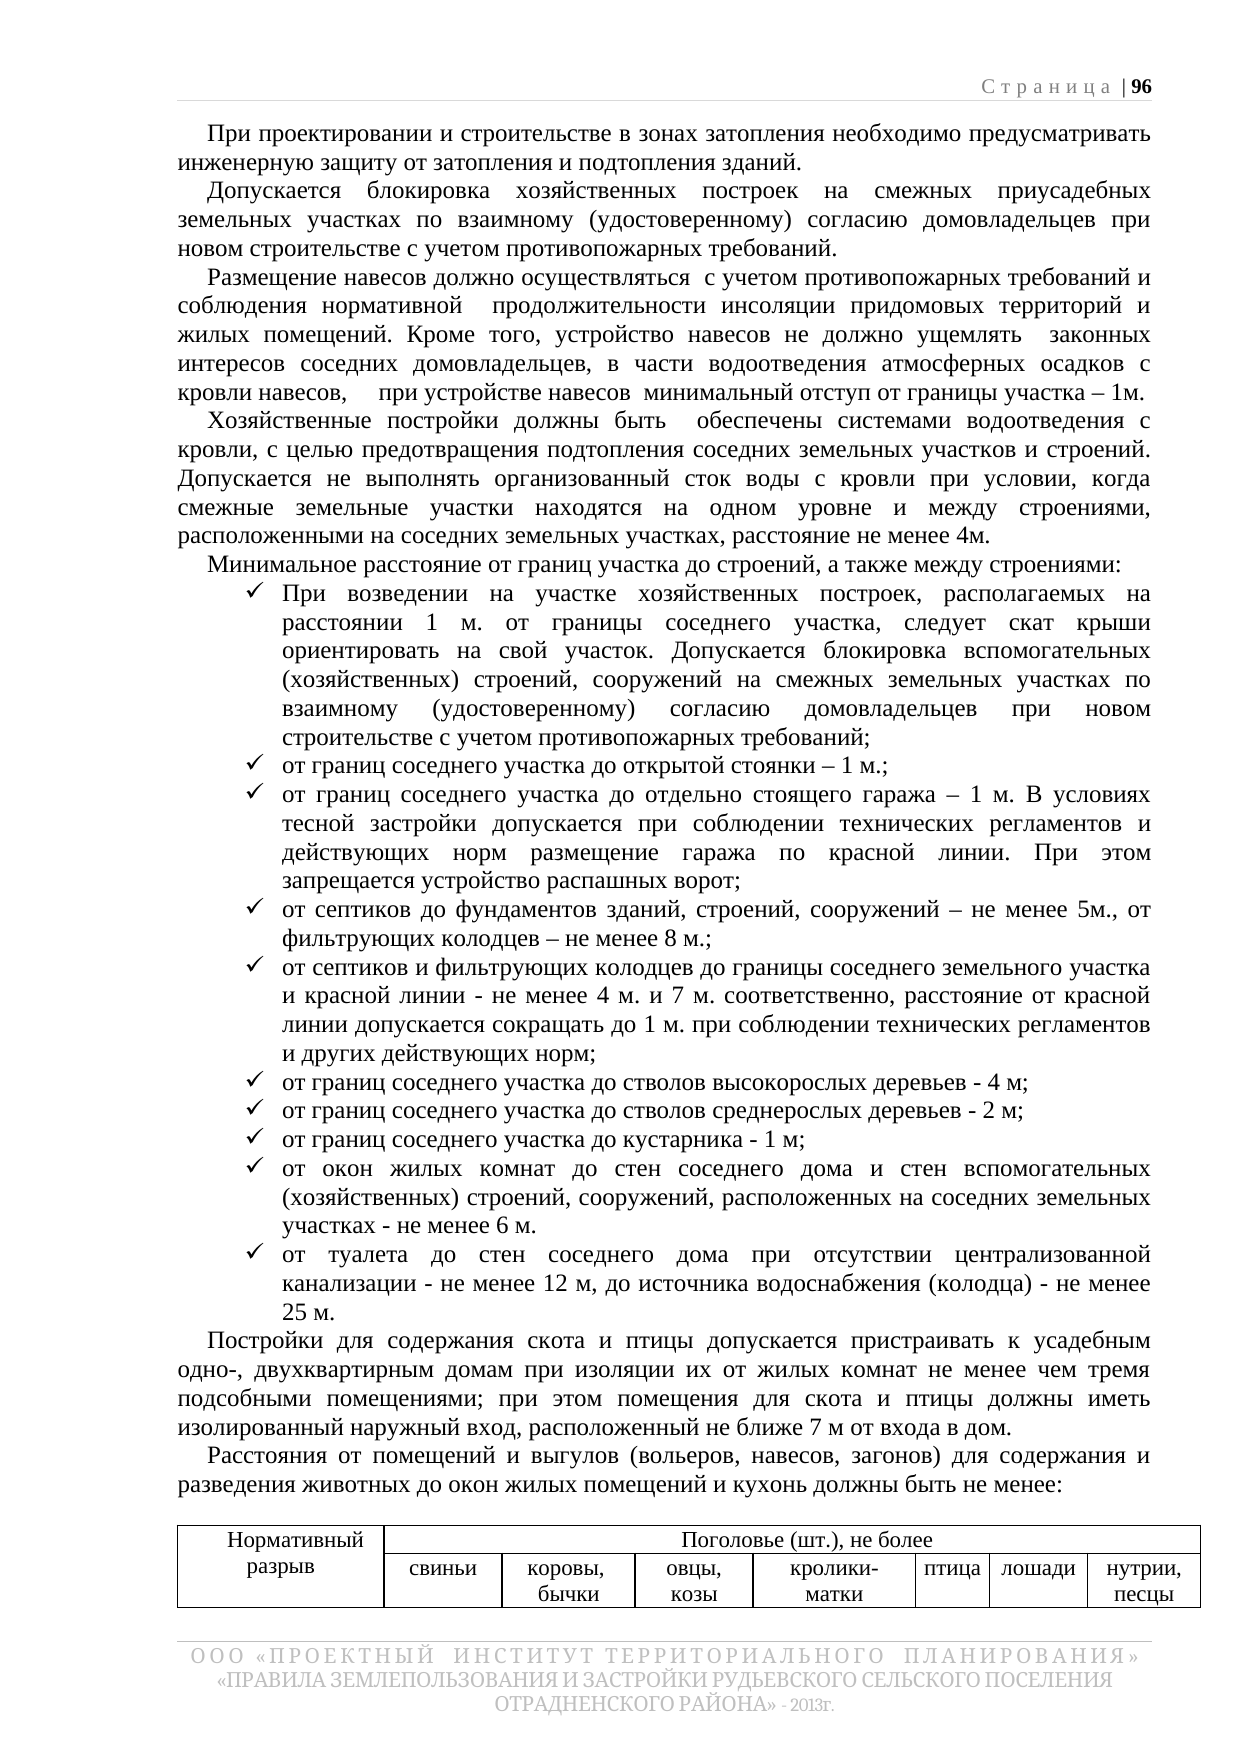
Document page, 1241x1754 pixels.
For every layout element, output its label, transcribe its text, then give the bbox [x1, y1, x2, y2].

table_cell коровы, бычки [503, 1554, 634, 1607]
text Хозяйственные постройки должны быть обеспечены системами водоотведения с кровли, с целью предотвращения подтопления соседних земельных участков и строений. Допускается не выполнять организованный сток воды с кровли при условии, когда смежные земельные участки находятся на одном уровне и между строениями, расположенными на соседних земельных участках, расстояние не менее 4м. [177, 406, 1152, 549]
table_cell нутрии, песцы [1088, 1554, 1200, 1607]
list от границ соседнего участка до отдельно стоящего гаража – 1 м. В условиях тесной застройки допускается при соблюдении технических регламентов и действующих норм размещение гаража по красной линии. При этом запрещается устройство распашных ворот; [244, 779, 1152, 894]
table_cell свиньи [385, 1554, 501, 1607]
table_header Нормативный разрыв [178, 1526, 383, 1607]
text Расстояния от помещений и выгулов (вольеров, навесов, загонов) для содержания и разведения животных до окон жилых помещений и кухонь должны быть не менее: [177, 1441, 1152, 1498]
list от границ соседнего участка до кустарника - 1 м; [244, 1124, 1152, 1153]
list от туалета до стен соседнего дома при отсутствии централизованной канализации - не менее 12 м, до источника водоснабжения (колодца) - не менее 25 м. [244, 1239, 1152, 1326]
table_cell лошади [990, 1554, 1087, 1607]
table_header Поголовье (шт.), не более [385, 1526, 1200, 1552]
text Минимальное расстояние от границ участка до строений, а также между строениями: [177, 549, 1152, 578]
text При проектировании и строительстве в зонах затопления необходимо предусматривать инженерную защиту от затопления и подтопления зданий. [177, 118, 1152, 176]
list от границ соседнего участка до открытой стоянки – 1 м.; [244, 751, 1152, 779]
text Допускается блокировка хозяйственных построек на смежных приусадебных земельных участках по взаимному (удостоверенному) согласию домовладельцев при новом строительстве с учетом противопожарных требований. [177, 176, 1152, 262]
list от границ соседнего участка до стволов высокорослых деревьев - 4 м; [244, 1067, 1152, 1096]
table_cell овцы, козы [636, 1554, 752, 1607]
table_cell птица [916, 1554, 989, 1607]
text Постройки для содержания скота и птицы допускается пристраивать к усадебным одно-, двухквартирным домам при изоляции их от жилых комнат не менее чем тремя подсобными помещениями; при этом помещения для скота и птицы должны иметь изолированный наружный вход, расположенный не ближе 7 м от входа в дом. [177, 1326, 1152, 1441]
list от септиков и фильтрующих колодцев до границы соседнего земельного участка и красной линии - не менее 4 м. и 7 м. соответственно, расстояние от красной линии допускается сокращать до 1 м. при соблюдении технических регламентов и других действующих норм; [244, 952, 1152, 1067]
table_cell кролики- матки [754, 1554, 915, 1607]
list от границ соседнего участка до стволов среднерослых деревьев - 2 м; [244, 1096, 1152, 1124]
list от окон жилых комнат до стен соседнего дома и стен вспомогательных (хозяйственных) строений, сооружений, расположенных на соседних земельных участках - не менее 6 м. [244, 1153, 1152, 1239]
list от септиков до фундаментов зданий, строений, сооружений – не менее 5м., от фильтрующих колодцев – не менее 8 м.; [244, 894, 1152, 952]
list При возведении на участке хозяйственных построек, располагаемых на расстоянии 1 м. от границы соседнего участка, следует скат крыши ориентировать на свой участок. Допускается блокировка вспомогательных (хозяйственных) строений, сооружений на смежных земельных участках по взаимному (удостоверенному) согласию домовладельцев при новом строительстве с учетом противопожарных требований; [244, 578, 1152, 751]
text Размещение навесов должно осуществляться с учетом противопожарных требований и соблюдения нормативной продолжительности инсоляции придомовых территорий и жилых помещений. Кроме того, устройство навесов не должно ущемлять законных интересов соседних домовладельцев, в части водоотведения атмосферных осадков с кровли навесов, при устройстве навесов минимальный отступ от границы участка – 1м. [177, 262, 1152, 406]
